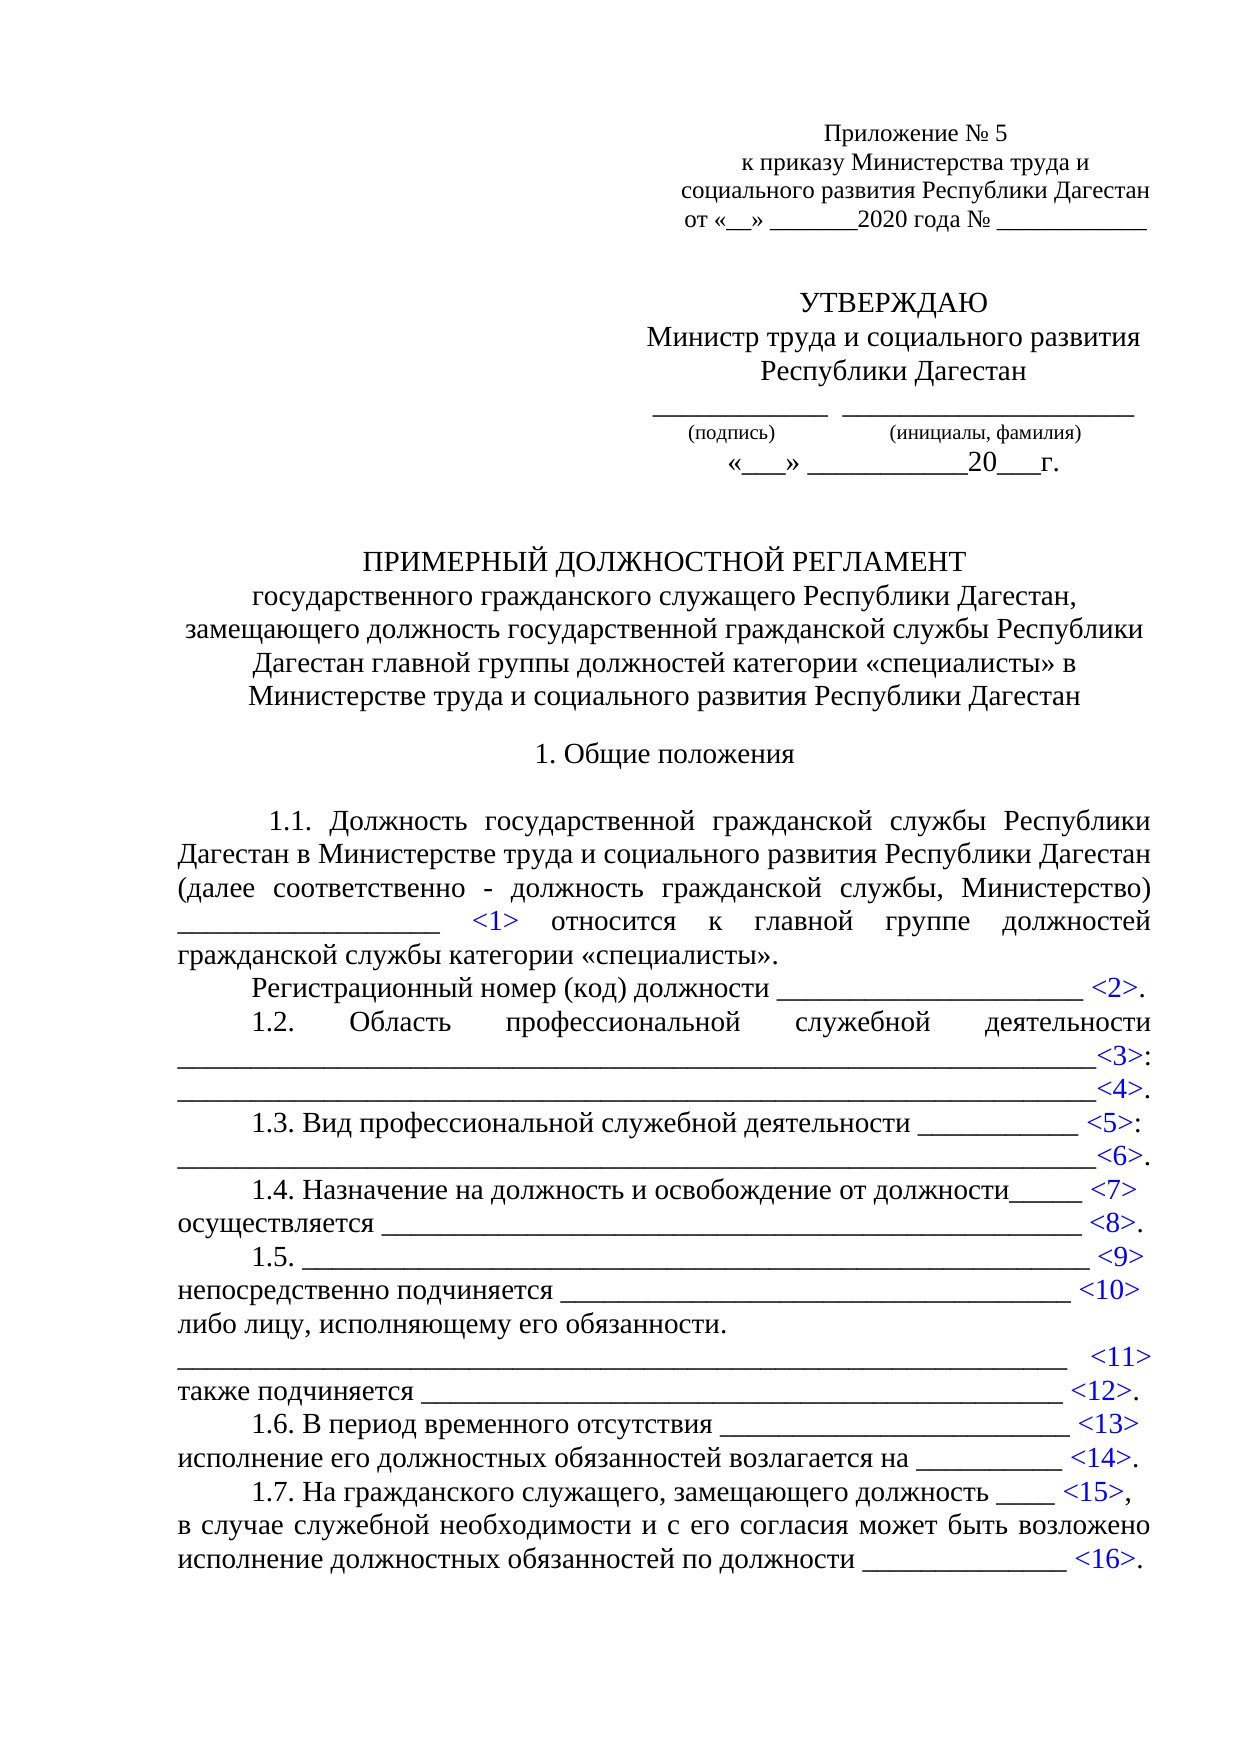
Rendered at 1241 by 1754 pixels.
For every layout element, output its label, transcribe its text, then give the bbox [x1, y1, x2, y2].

text «___» ___________20___г. [635, 444, 1152, 477]
text в случае служебной необходимости и с его согласия может быть возложено исполнение должностных обязанностей по должности ______________ <16>. [177, 1507, 1152, 1574]
text государственного гражданского служащего Республики Дагестан, замещающего должность государственной гражданской службы Республики Дагестан главной группы должностей категории «специалисты» в Министерстве труда и социального развития Республики Дагестан [177, 578, 1152, 712]
text Регистрационный номер (код) должности _____________________ <2>. [177, 971, 1152, 1004]
text 1.2. Область профессиональной служебной деятельности _______________________________________________________________<3>: [177, 1004, 1152, 1071]
text _______________________________________________________________<6>. [177, 1138, 1152, 1172]
text 1.7. На гражданского служащего, замещающего должность ____ <15>, [177, 1474, 1152, 1507]
text 1.6. В период временного отсутствия ________________________ <13> [177, 1407, 1152, 1440]
text Министр труда и социального развития Республики Дагестан [635, 319, 1152, 386]
text ____________ ____________________ [635, 386, 1152, 420]
text осуществляется ________________________________________________ <8>. [177, 1205, 1152, 1239]
text 1.3. Вид профессиональной служебной деятельности ___________ <5>: [177, 1105, 1152, 1138]
text ПРИМЕРНЫЙ ДОЛЖНОСТНОЙ РЕГЛАМЕНТ [177, 544, 1152, 578]
text 1.1. Должность государственной гражданской службы Республики Дагестан в Министерстве труда и социального развития Республики Дагестан (далее соответственно - должность гражданской службы, Министерство) __________________ <1> относится к главной группе должностей гражданской службы категории «специалисты». [177, 803, 1152, 971]
text 1.5. ______________________________________________________ <9> [177, 1239, 1152, 1272]
text 1.4. Назначение на должность и освобождение от должности_____ <7> [177, 1172, 1152, 1205]
text исполнение его должностных обязанностей возлагается на __________ <14>. [177, 1440, 1152, 1474]
text УТВЕРЖДАЮ [635, 286, 1152, 319]
text _______________________________________________________________<4>. [177, 1071, 1152, 1105]
text 1. Общие положения [177, 736, 1152, 769]
text либо лицу, исполняющему его обязанности. [177, 1306, 1152, 1339]
text _____________________________________________________________ <11> также подчиняется ____________________________________________ <12>. [177, 1339, 1152, 1407]
text (подпись) (инициалы, фамилия) [635, 420, 1152, 444]
text к приказу Министерства труда и социального развития Республики Дагестан от «__» _______2020 года № ____________ [679, 147, 1152, 233]
text непосредственно подчиняется ___________________________________ <10> [177, 1272, 1152, 1306]
text Приложение № 5 [679, 118, 1152, 147]
